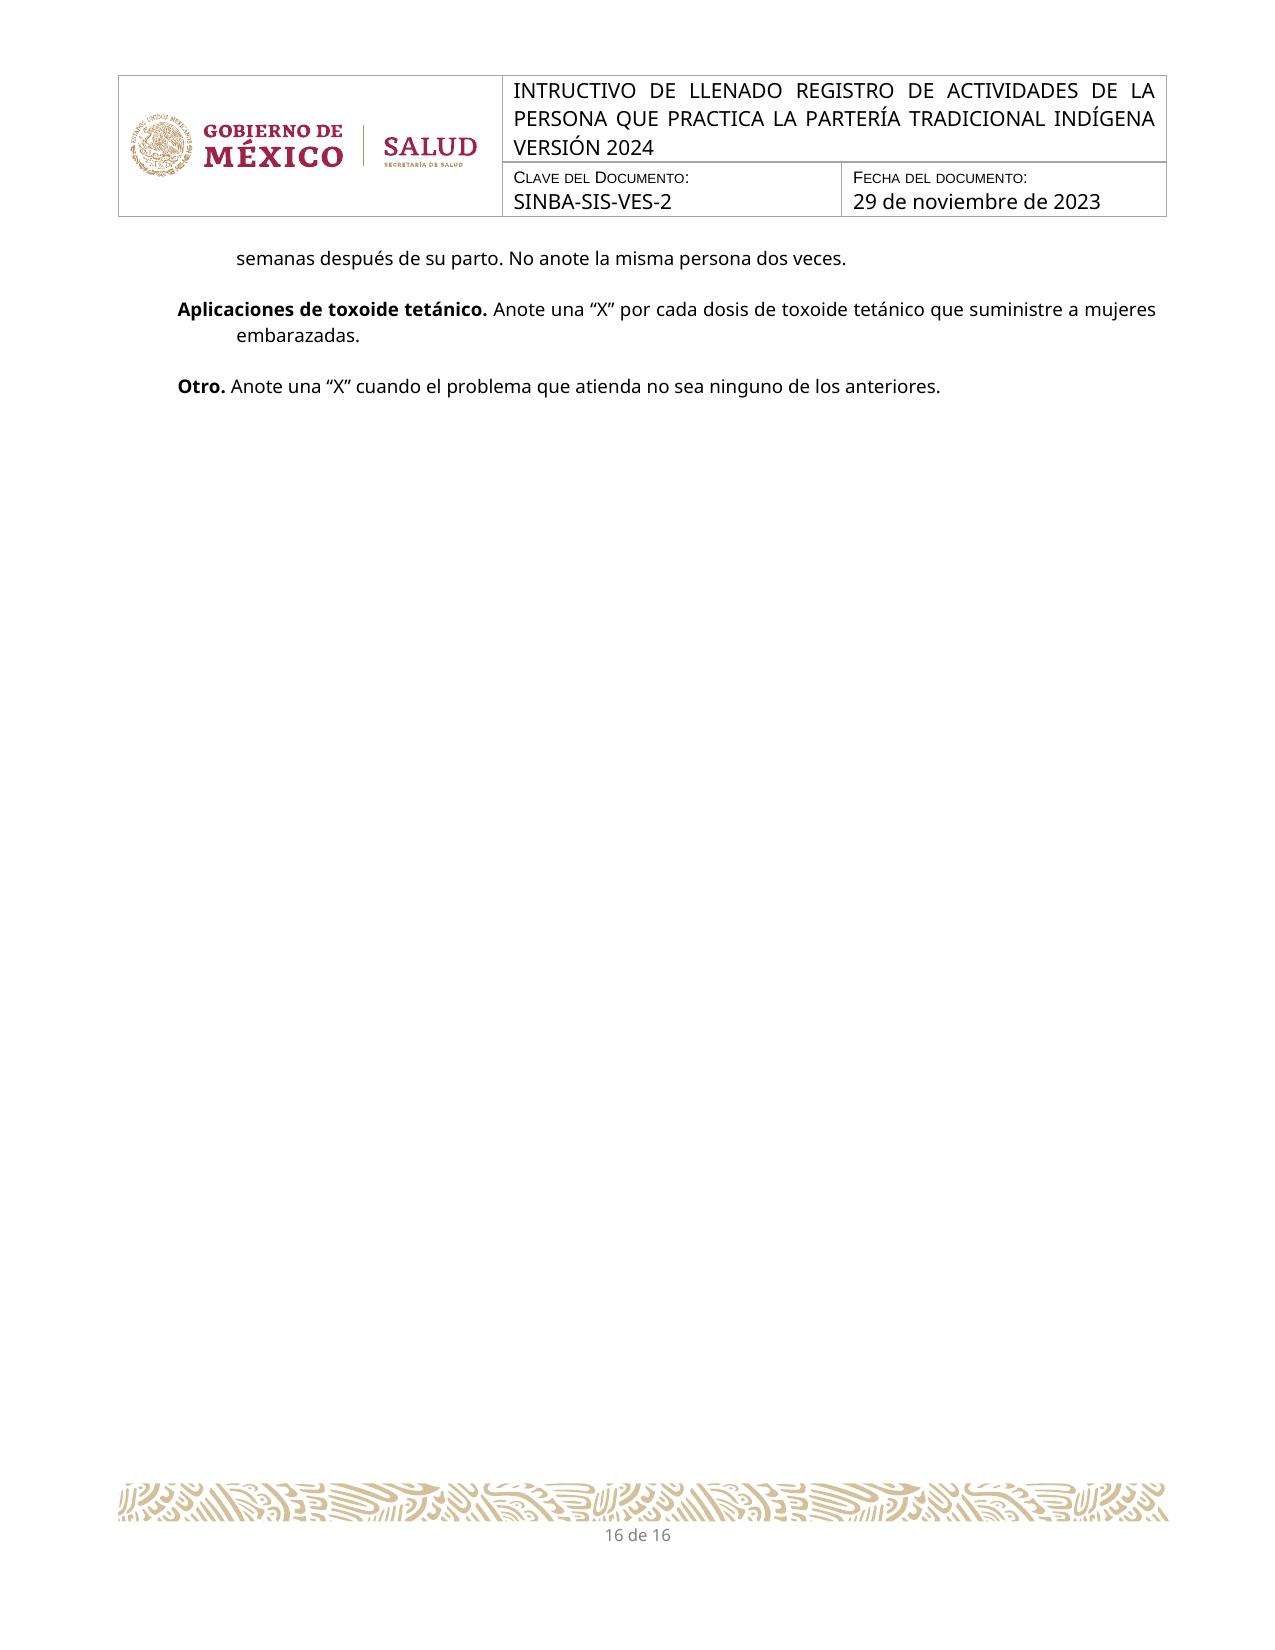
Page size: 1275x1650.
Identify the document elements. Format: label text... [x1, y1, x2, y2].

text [177, 246, 1149, 271]
text Otro. Anote una “X” cuando el problema que atienda no sea ninguno de los anteriores. [177, 373, 1149, 399]
text Aplicaciones de toxoide tetánico. Anote una “X” por cada dosis de toxoide tetánico que suministre a mujeres embarazadas. [177, 297, 1157, 348]
